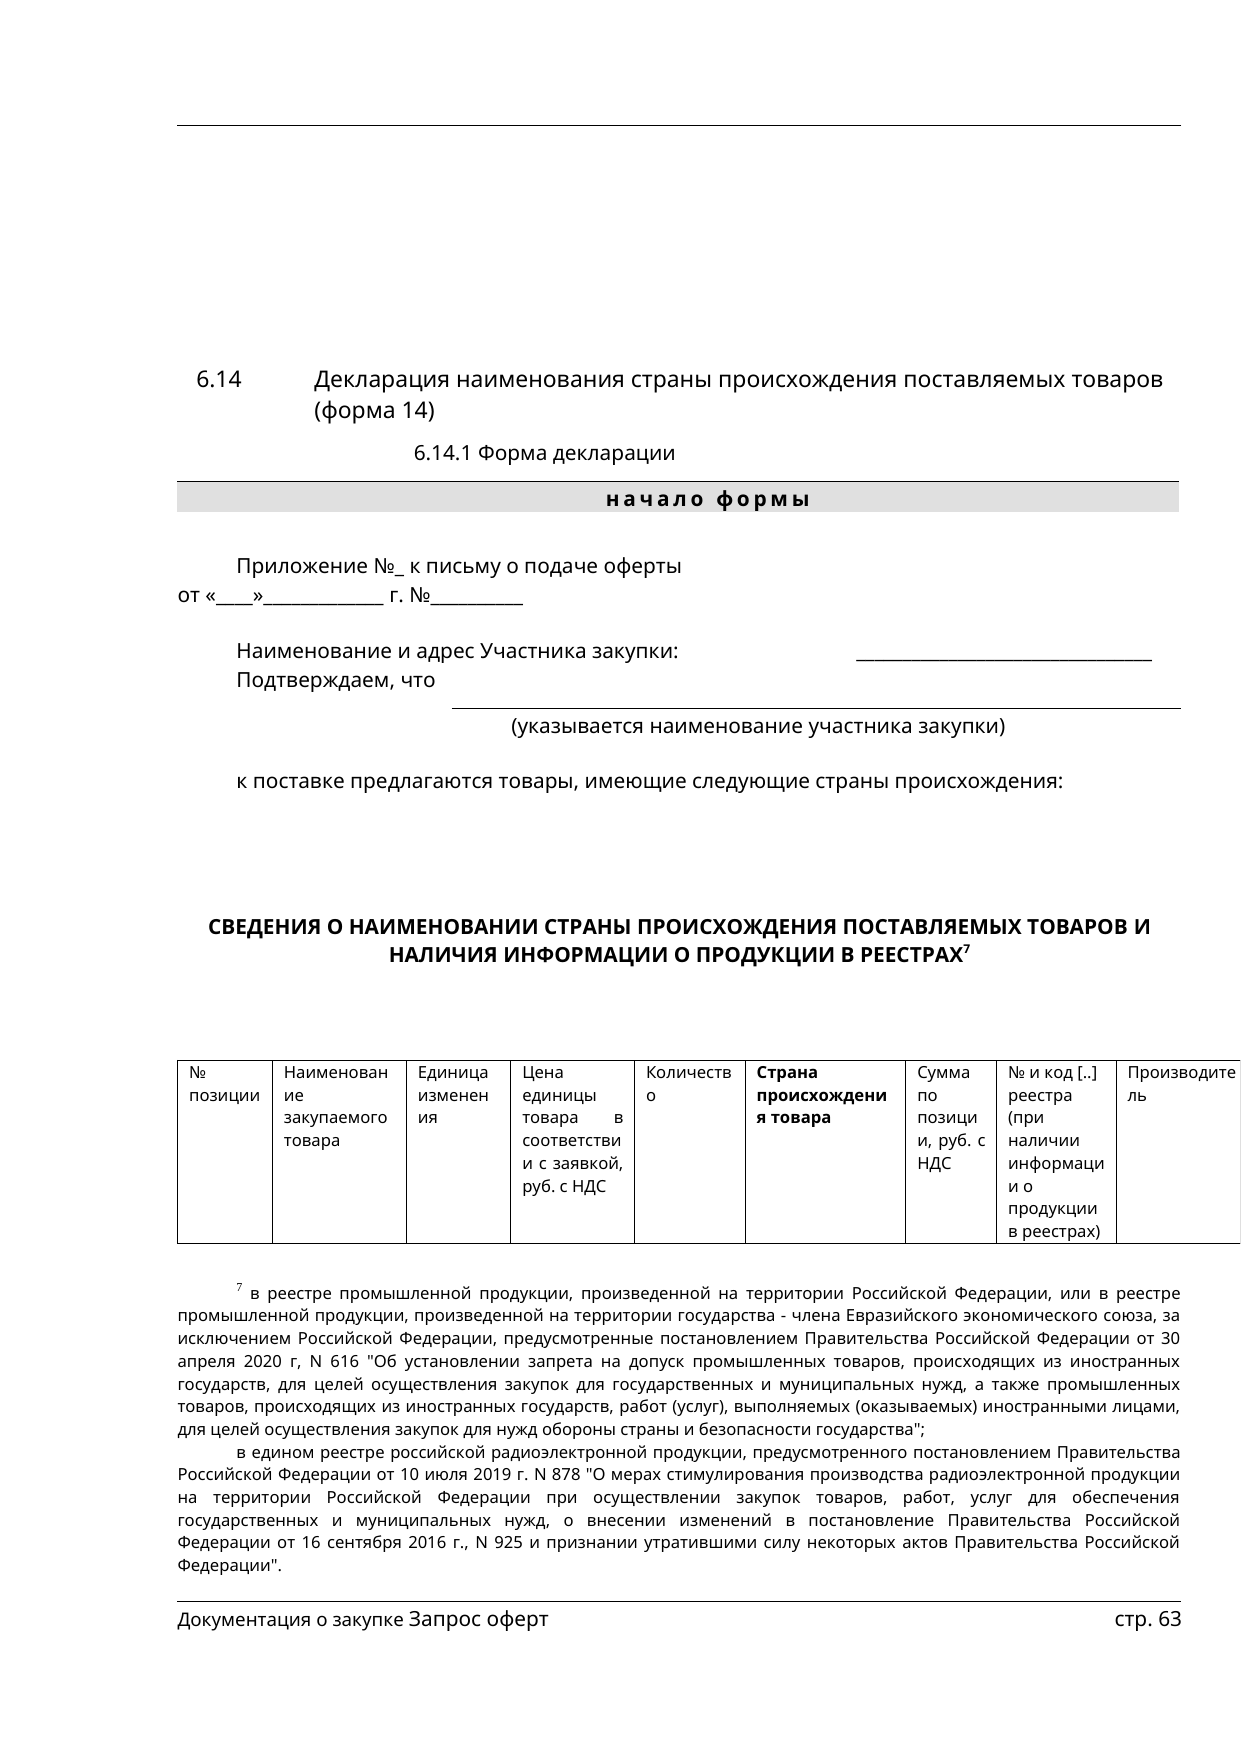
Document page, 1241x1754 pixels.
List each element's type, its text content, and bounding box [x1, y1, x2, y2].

table_header Сумма по позиции, руб. с НДС [906, 1061, 996, 1242]
table_header Цена единицы товара в соответствии с заявкой, руб. с НДС [511, 1061, 634, 1242]
subtitle Декларация наименования страны происхождения поставляемых товаров (форма 14) [196, 363, 1181, 425]
table_header Производитель [1117, 1061, 1240, 1242]
text начало формы [177, 482, 1179, 512]
table_header № позиции [178, 1061, 272, 1242]
table_header Количество [635, 1061, 745, 1242]
text 6.14.1 Форма декларации [413, 438, 1181, 466]
table_header Наименование закупаемого товара [273, 1061, 406, 1242]
text к поставке предлагаются товары, имеющие следующие страны происхождения: [177, 766, 1181, 794]
table_header Единица изменения [407, 1061, 510, 1242]
text (указывается наименование участника закупки) [452, 709, 1181, 739]
text Приложение №_ к письму о подаче оферты от «____»_____________ г. №__________ [177, 551, 1181, 608]
table_header № и код [..] реестра (при наличии информации о продукции в реестрах) [997, 1061, 1116, 1242]
text Наименование и адрес Участника закупки: ________________________________ [177, 637, 1181, 665]
text Сведения о наименовании страны происхождения поставляемых товаров и наличия информации о продукции в реестрах [177, 912, 1181, 969]
table_header Страна происхождения товара [746, 1061, 905, 1242]
text Подтверждаем, что [177, 665, 1181, 693]
